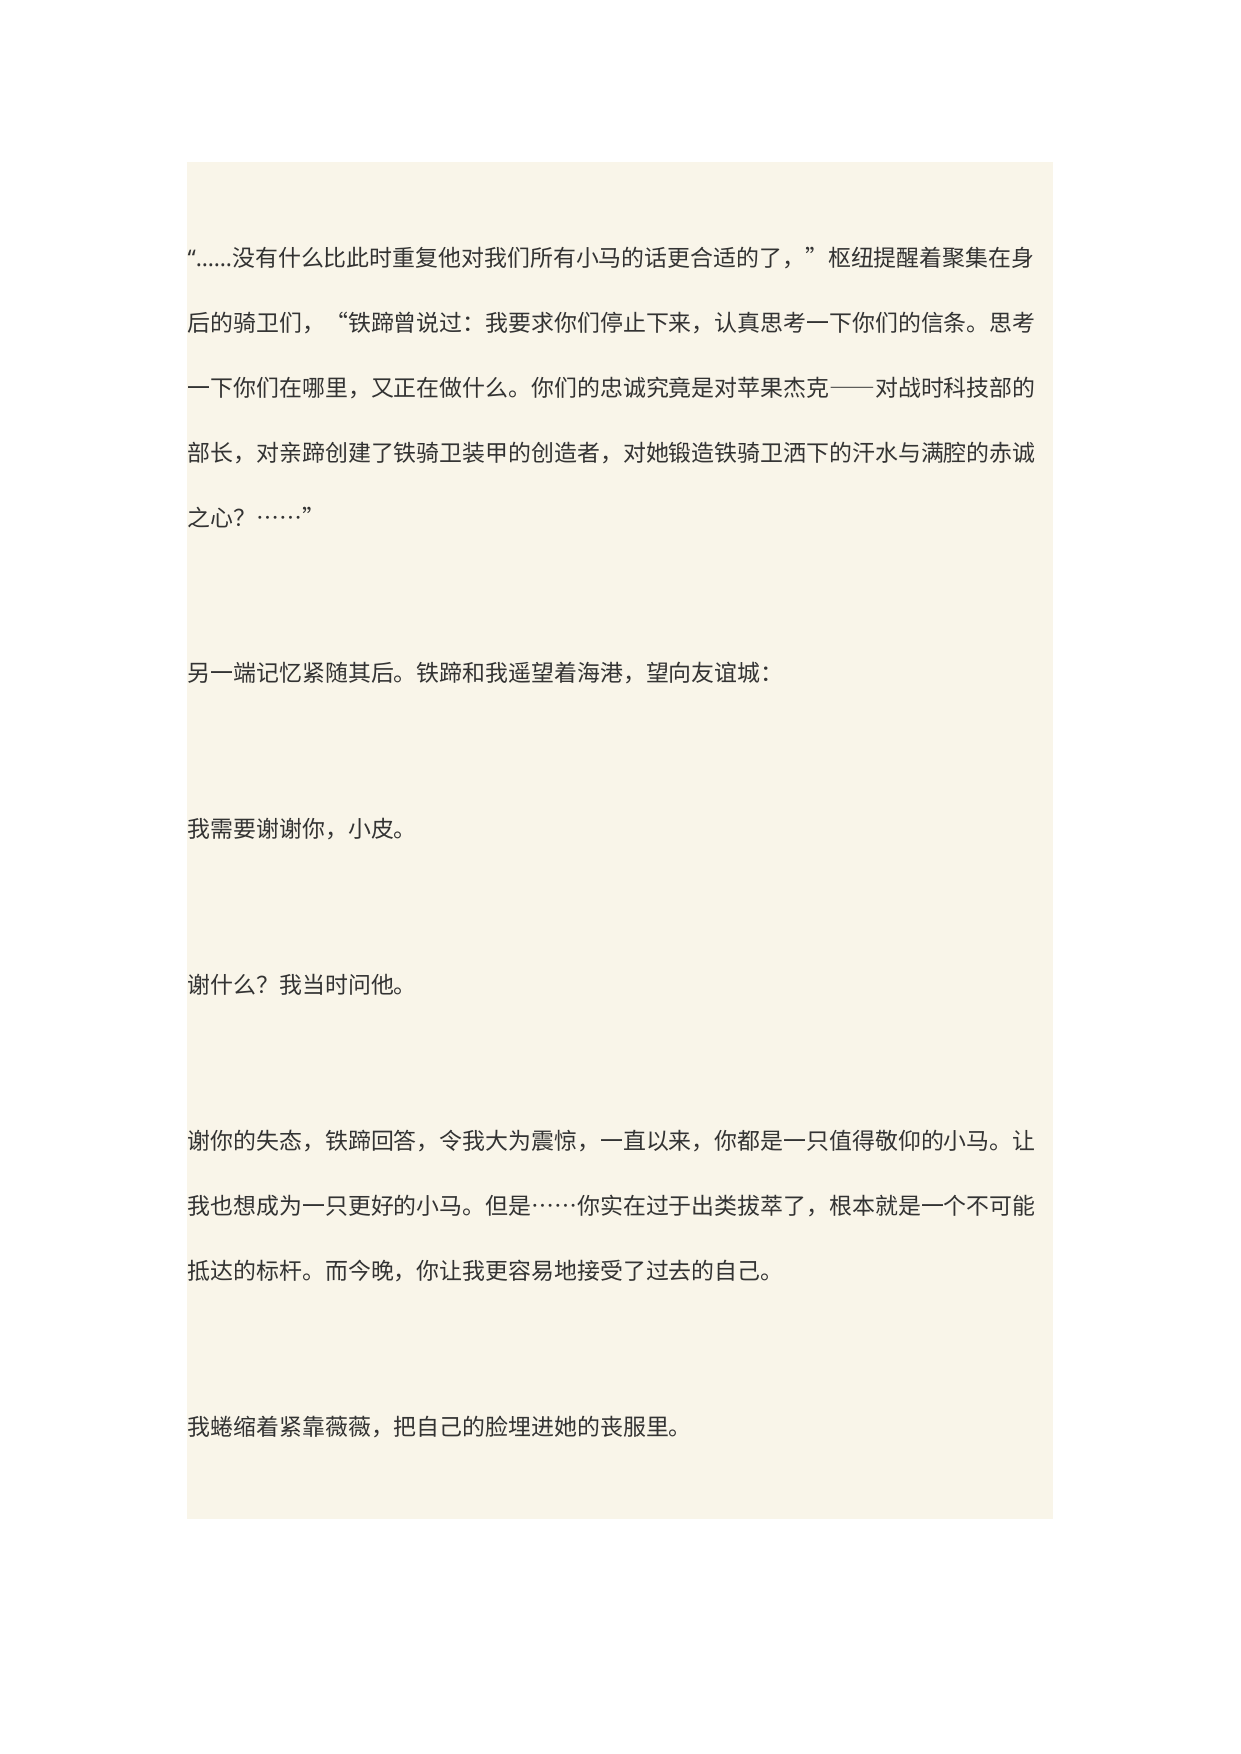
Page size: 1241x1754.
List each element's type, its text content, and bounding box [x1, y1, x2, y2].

text 我需要谢谢你，小皮。 [187, 795, 1053, 860]
text 谢你的失态，铁蹄回答，令我大为震惊，一直以来，你都是一只值得敬仰的小马。让我也想成为一只更好的小马。但是……你实在过于出类拔萃了，根本就是一个不可能抵达的标杆。而今晚，你让我更容易地接受了过去的自己。 [187, 1107, 1053, 1302]
text 另一端记忆紧随其后。铁蹄和我遥望着海港，望向友谊城： [187, 639, 1053, 704]
text “……没有什么比此时重复他对我们所有小马的话更合适的了，”枢纽提醒着聚集在身后的骑卫们，“铁蹄曾说过：我要求你们停止下来，认真思考一下你们的信条。思考一下你们在哪里，又正在做什么。你们的忠诚究竟是对苹果杰克——对战时科技部的部长，对亲蹄创建了铁骑卫装甲的创造者，对她锻造铁骑卫洒下的汗水与满腔的赤诚之心？……” [187, 224, 1053, 549]
text 我蜷缩着紧靠薇薇，把自己的脸埋进她的丧服里。 [187, 1393, 1053, 1458]
text 谢什么？我当时问他。 [187, 951, 1053, 1016]
